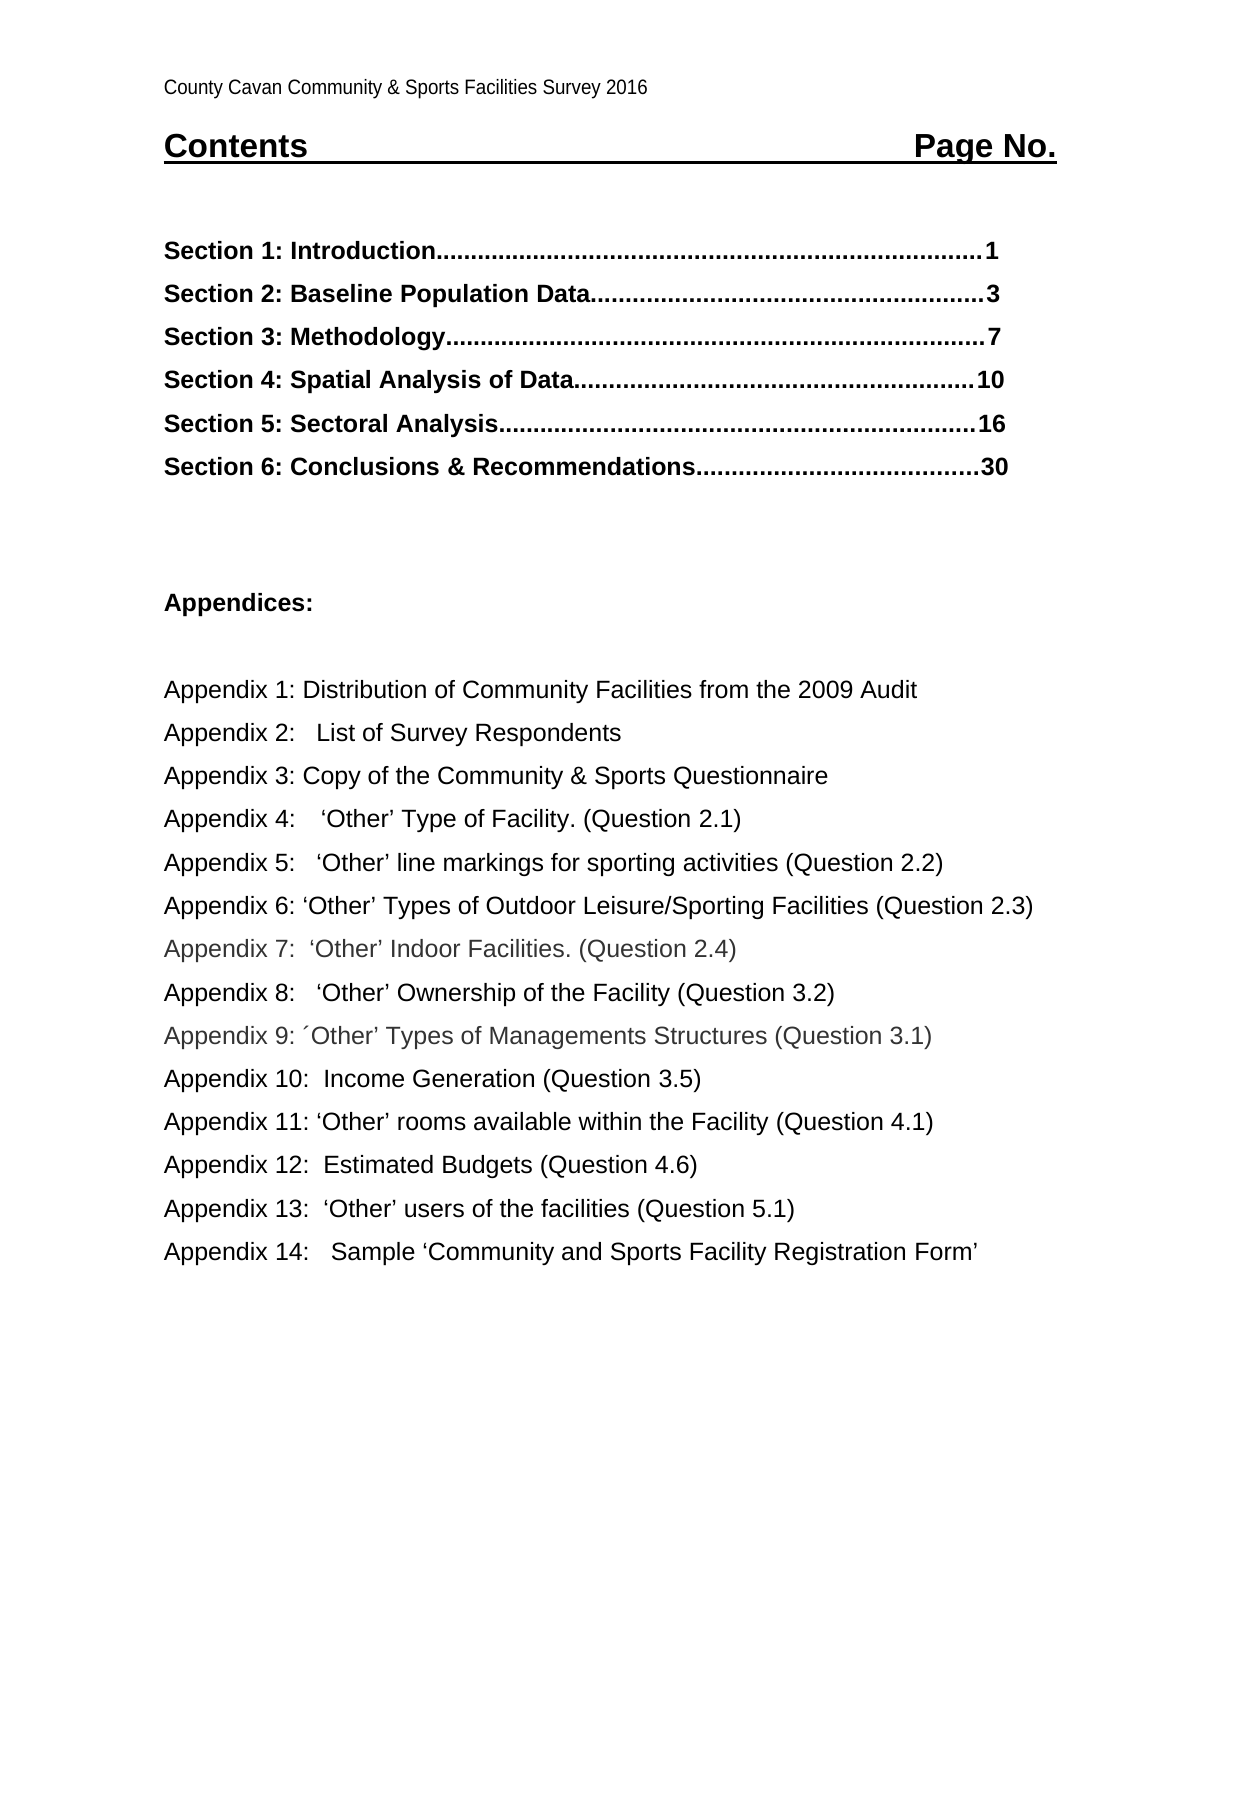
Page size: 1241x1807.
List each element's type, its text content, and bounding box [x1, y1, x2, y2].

text Appendix 8: ‘Other’ Ownership of the Facility (Question 3.2) Appendix 9: ´Other’ Types of Managements Structures (Question 3.1) Appendix 10: Income Generation (Question 3.5) [163, 978, 940, 1093]
subtitle Contents Page No. [163, 126, 1069, 164]
subtitle Appendices: [163, 588, 1069, 617]
text Appendix 13: ‘Other’ users of the facilities (Question 5.1) [163, 1194, 1069, 1223]
text Appendix 1: Distribution of Community Facilities from the 2009 Audit Appendix 2: List of Survey Respondents [163, 675, 940, 747]
text Appendix 5: ‘Other’ line markings for sporting activities (Question 2.2) Appendix 6: ‘Other’ Types of Outdoor Leisure/Sporting Facilities (Question 2.3) Appendix 7: ‘Other’ Indoor Facilities. (Question 2.4) [163, 848, 1046, 963]
text Appendix 3: Copy of the Community & Sports Questionnaire Appendix 4: ‘Other’ Type of Facility. (Question 2.1) [163, 761, 840, 833]
text Appendix 11: ‘Other’ rooms available within the Facility (Question 4.1) Appendix 12: Estimated Budgets (Question 4.6) [163, 1107, 940, 1179]
text Appendix 14: Sample ‘Community and Sports Facility Registration Form’ [163, 1237, 1069, 1265]
